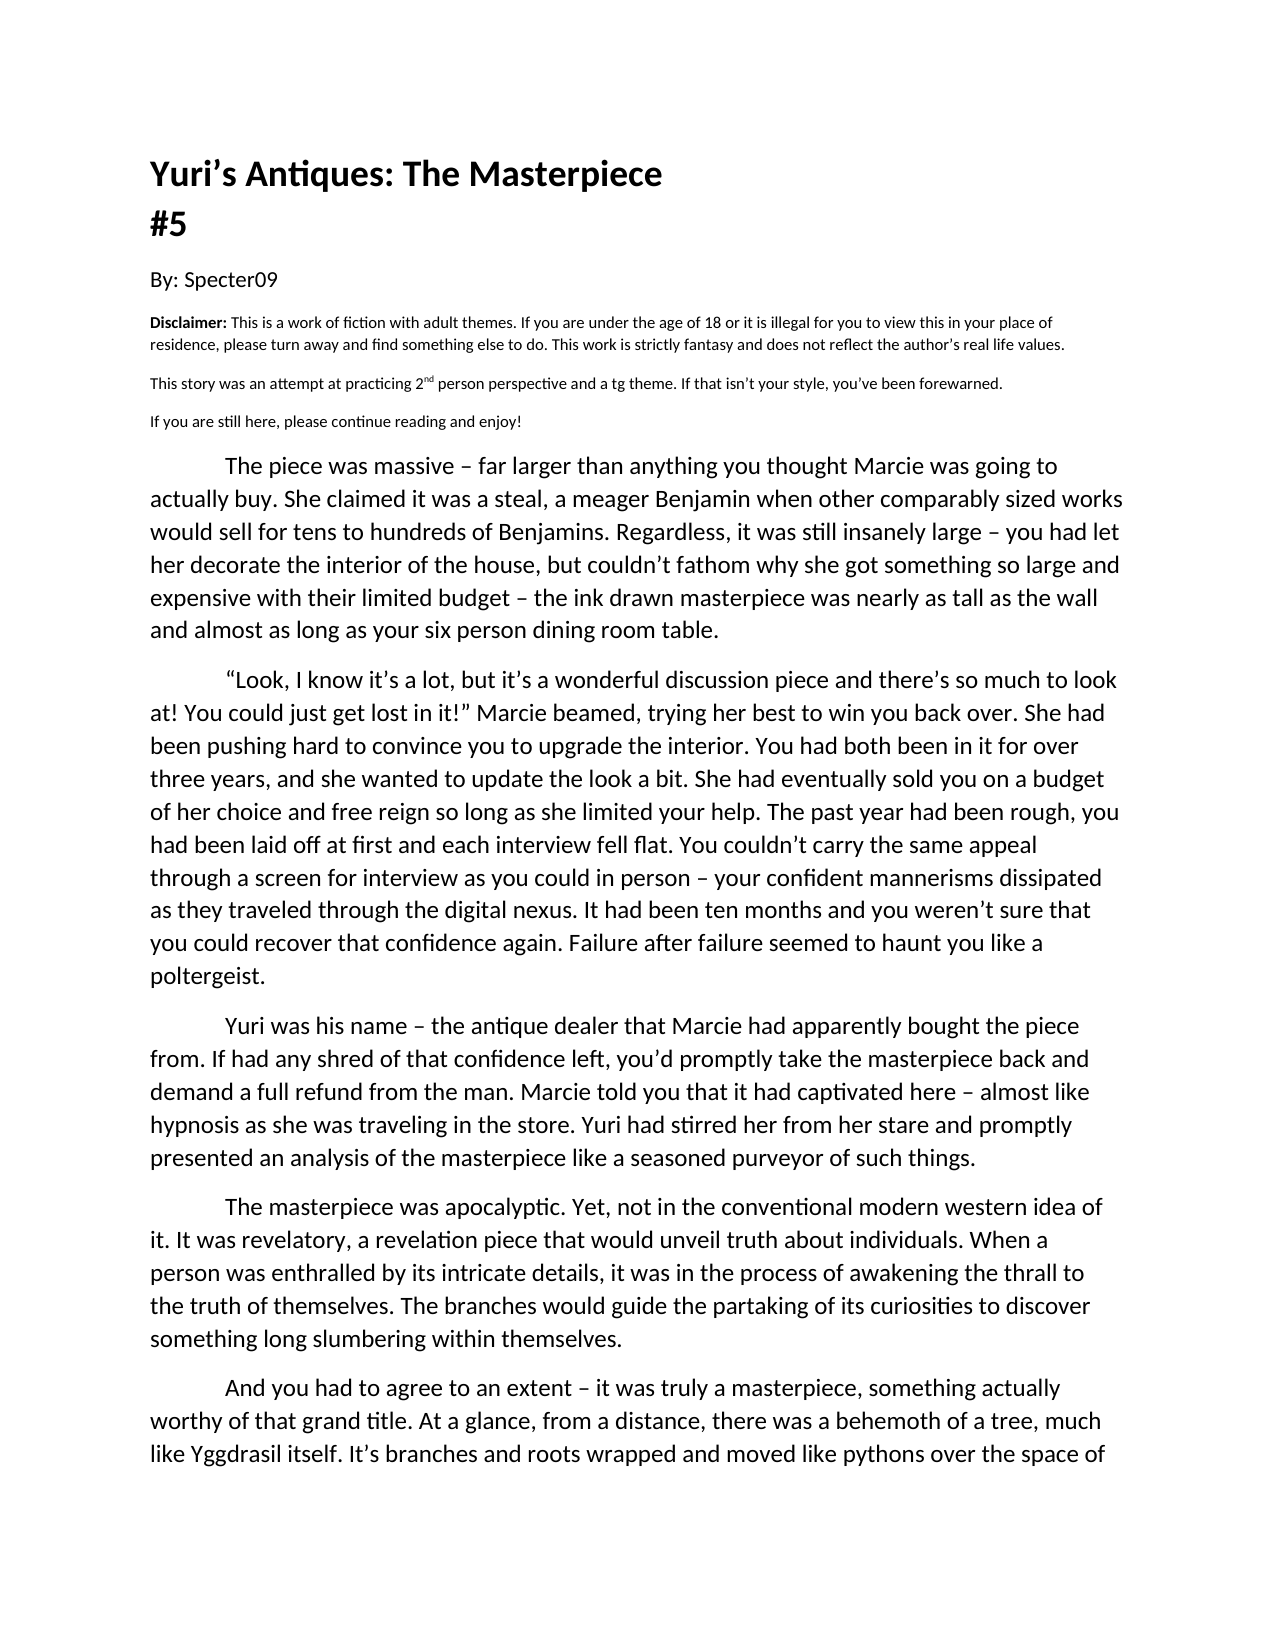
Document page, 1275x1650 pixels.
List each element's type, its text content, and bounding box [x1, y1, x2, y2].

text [150, 1372, 1125, 1469]
text If you are still here, please continue reading and enjoy! [150, 411, 1125, 432]
text Yuri’s Antiques: The Masterpiece #5 [150, 150, 1125, 245]
text Yuri was his name – the antique dealer that Marcie had apparently bought the piece from. If had any shred of that confidence left, you’d promptly take the masterpiece back and demand a full refund from the man. Marcie told you that it had captivated here – almost like hypnosis as she was traveling in the store. Yuri had stirred her from her stare and promptly presented an analysis of the masterpiece like a seasoned purveyor of such things. [150, 1010, 1125, 1172]
text Disclaimer: This is a work of fiction with adult themes. If you are under the age of 18 or it is illegal for you to view this in your place of residence, please turn away and find something else to do. This work is strictly fantasy and does not reflect the author’s real life values. [150, 312, 1125, 355]
text The piece was massive – far larger than anything you thought Marcie was going to actually buy. She claimed it was a steal, a meager Benjamin when other comparably sized works would sell for tens to hundreds of Benjamins. Regardless, it was still insanely large – you had let her decorate the interior of the house, but couldn’t fathom why she got something so large and expensive with their limited budget – the ink drawn masterpiece was nearly as tall as the wall and almost as long as your six person dining room table. [150, 450, 1125, 645]
text The masterpiece was apocalyptic. Yet, not in the conventional modern western idea of it. It was revelatory, a revelation piece that would unveil truth about individuals. When a person was enthralled by its intricate details, it was in the process of awakening the thrall to the truth of themselves. The branches would guide the partaking of its curiosities to discover something long slumbering within themselves. [150, 1191, 1125, 1353]
text By: Specter09 [150, 266, 1125, 294]
text “Look, I know it’s a lot, but it’s a wonderful discussion piece and there’s so much to look at! You could just get lost in it!” Marcie beamed, trying her best to win you back over. She had been pushing hard to convince you to upgrade the interior. You had both been in it for over three years, and she wanted to update the look a bit. She had eventually sold you on a budget of her choice and free reign so long as she limited your help. The past year had been rough, you had been laid off at first and each interview fell flat. You couldn’t carry the same appeal through a screen for interview as you could in person – your confident mannerisms dissipated as they traveled through the digital nexus. It had been ten months and you weren’t sure that you could recover that confidence again. Failure after failure seemed to haunt you like a poltergeist. [150, 664, 1125, 991]
text This story was an attempt at practicing 2nd person perspective and a tg theme. If that isn’t your style, you’ve been forewarned. [150, 373, 1125, 393]
